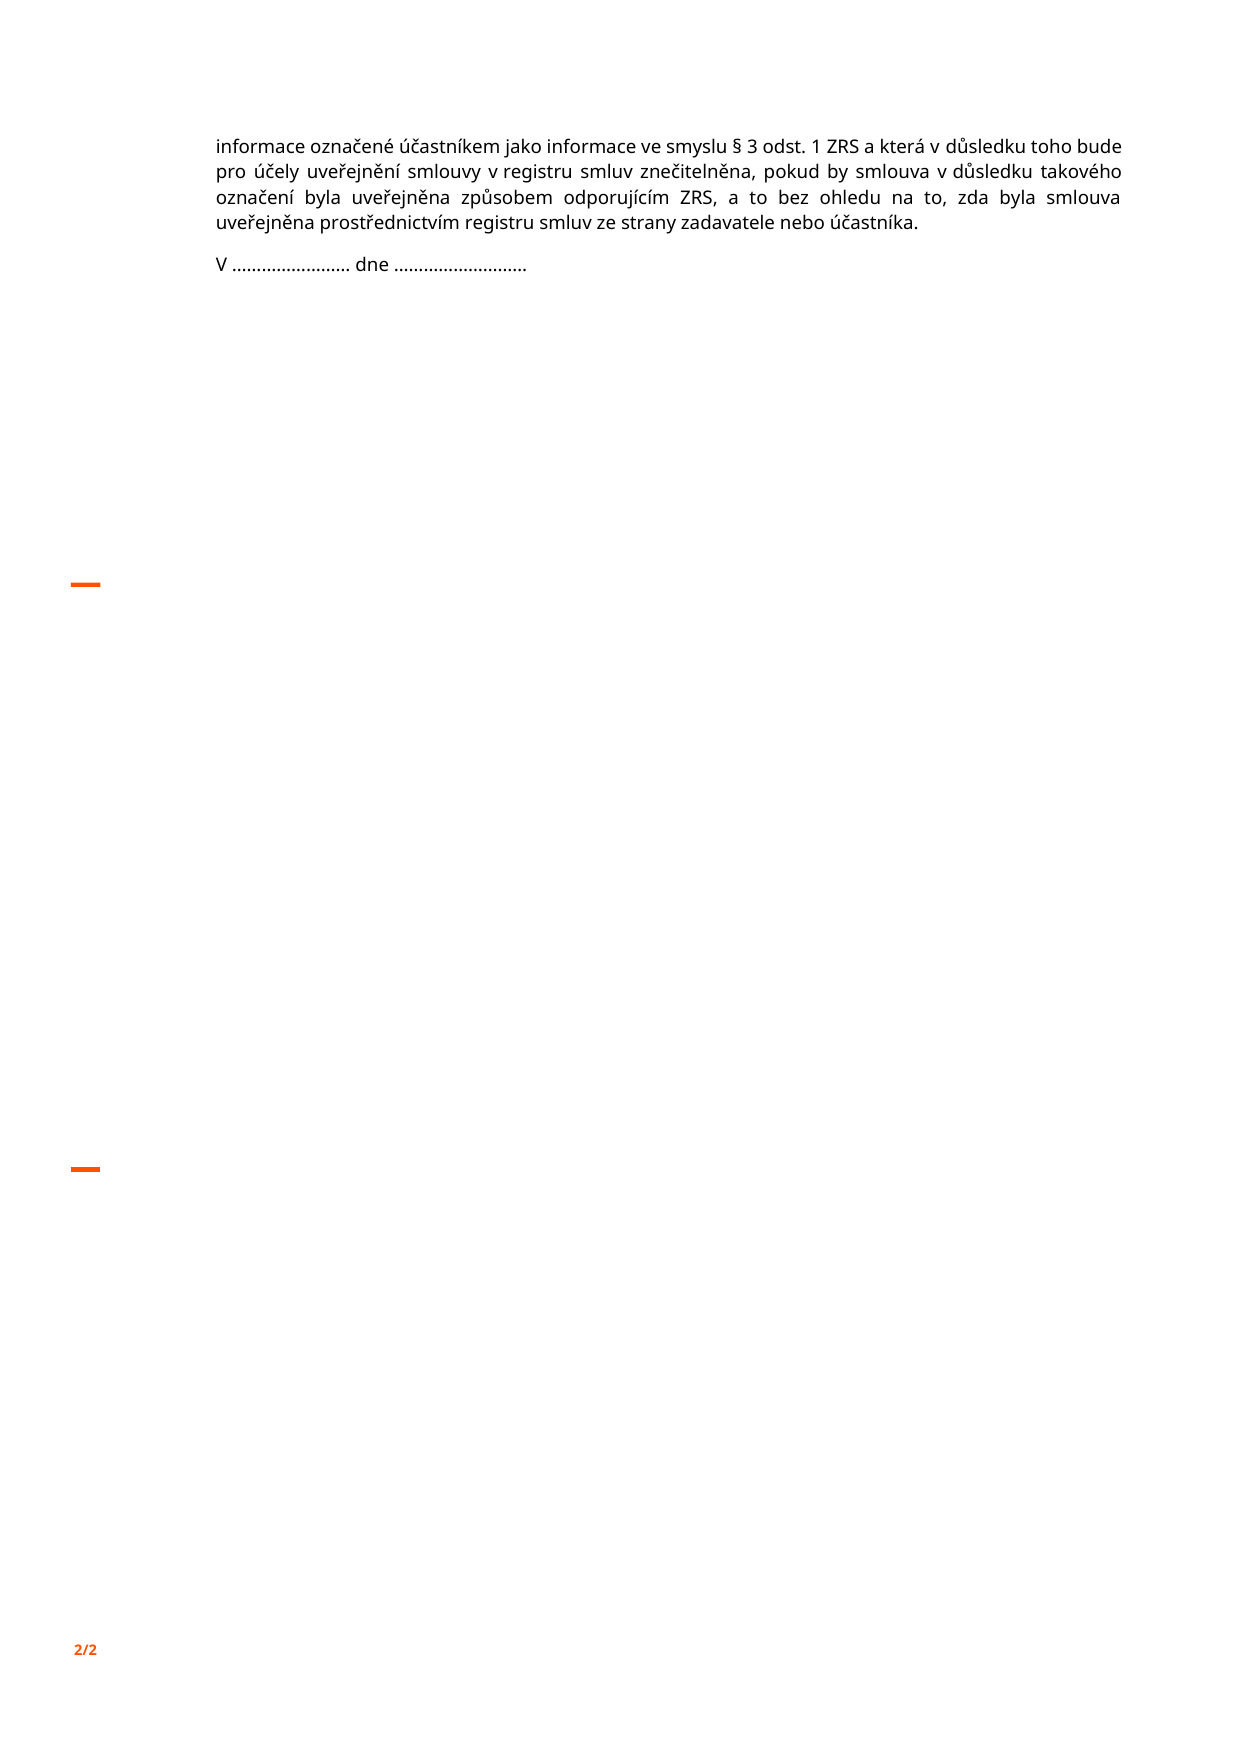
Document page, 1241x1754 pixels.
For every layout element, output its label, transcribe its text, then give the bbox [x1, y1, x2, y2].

text V …………………… dne ……………………… [216, 248, 1121, 277]
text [216, 133, 1122, 235]
